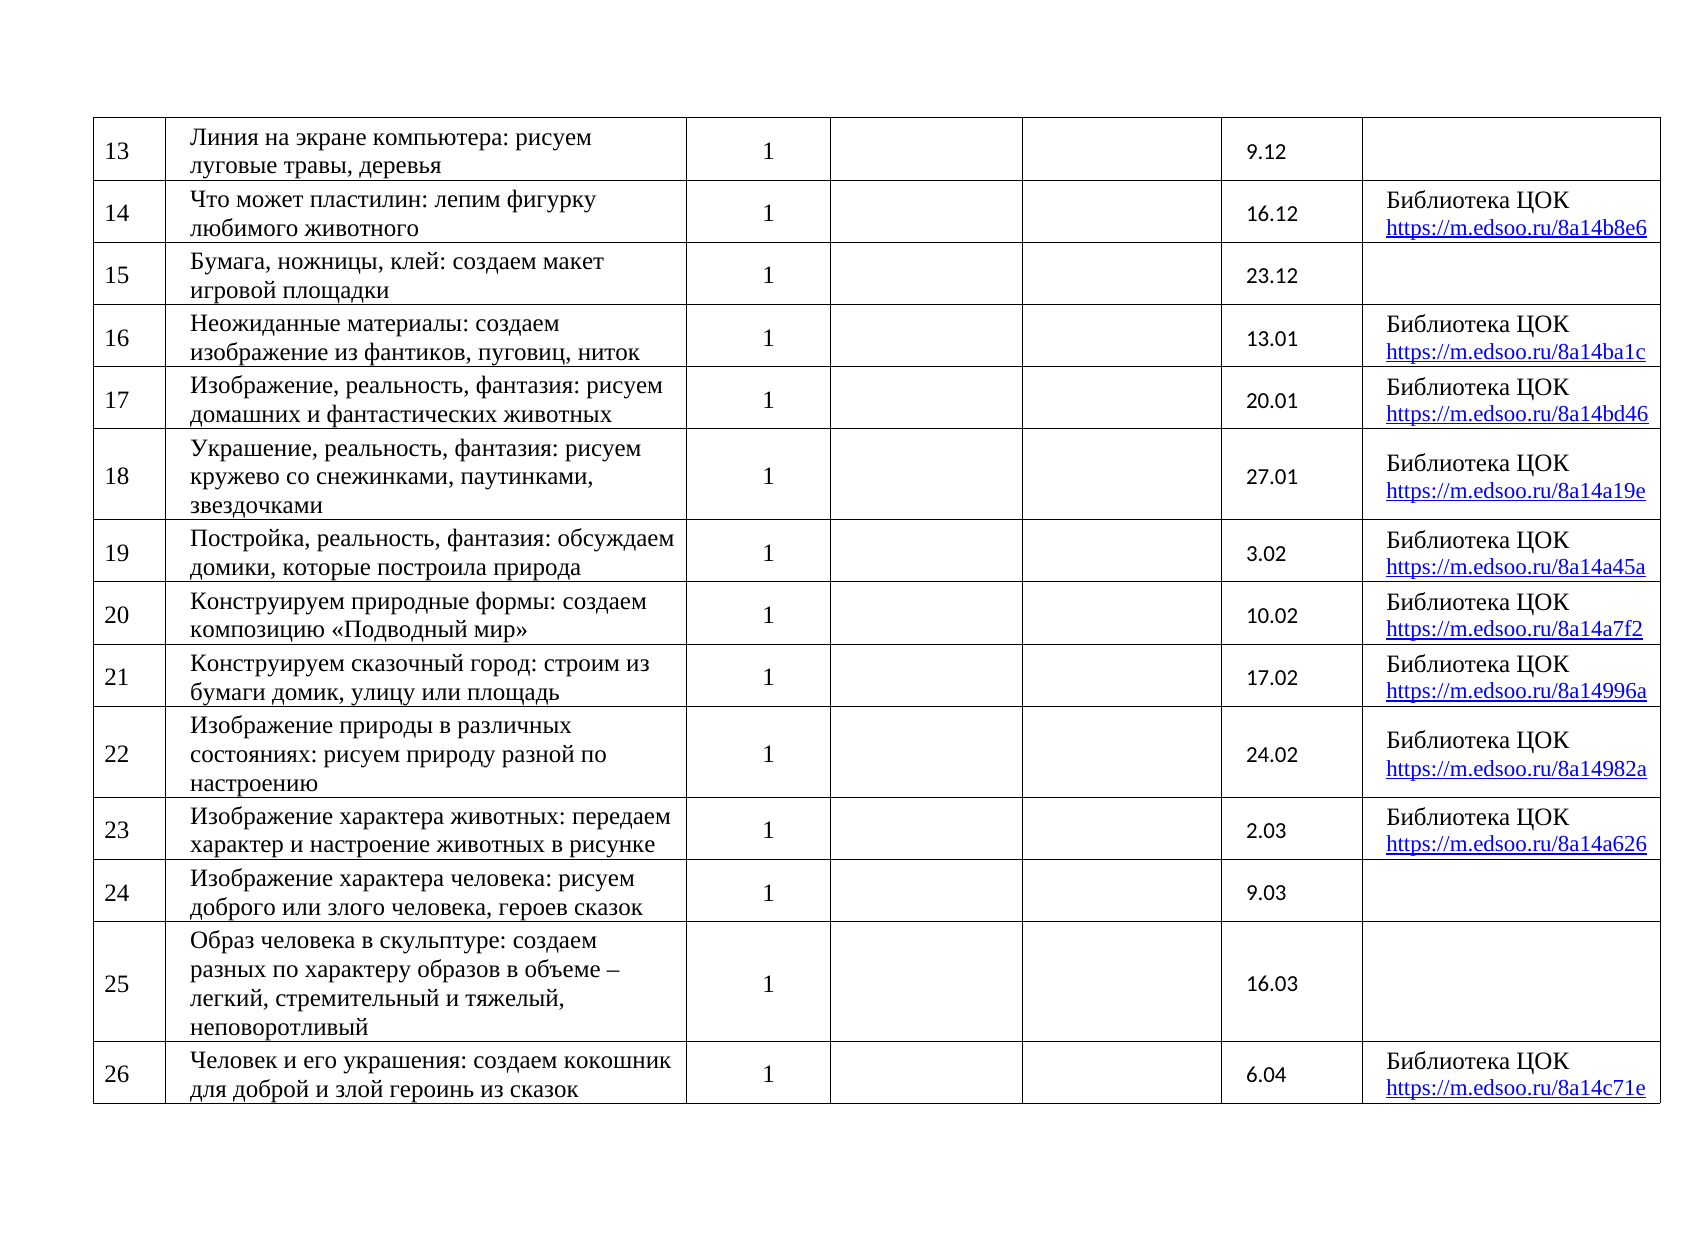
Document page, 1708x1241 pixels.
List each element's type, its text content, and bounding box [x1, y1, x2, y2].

table_cell 17 [94, 367, 165, 428]
table_cell 1 [687, 305, 830, 366]
table_cell Библиотека ЦОК https://m.edsoo.ru/8a14bd46 [1363, 367, 1660, 428]
table_cell [831, 707, 1022, 797]
table_cell Библиотека ЦОК https://m.edsoo.ru/8a14a45a [1363, 520, 1660, 581]
table_cell 17.02 [1222, 645, 1362, 706]
table_cell [1023, 798, 1221, 858]
table_cell Библиотека ЦОК https://m.edsoo.ru/8a14a7f2 [1363, 582, 1660, 643]
table_cell 1 [687, 860, 830, 921]
table_cell 6.04 [1222, 1042, 1362, 1102]
table_cell [1023, 429, 1221, 519]
table_cell 18 [94, 429, 165, 519]
table_cell Изображение характера животных: передаем характер и настроение животных в рисунке [166, 798, 686, 858]
table_cell 19 [94, 520, 165, 581]
table_cell [1023, 520, 1221, 581]
table_cell [1023, 367, 1221, 428]
table_cell 27.01 [1222, 429, 1362, 519]
table_cell 1 [687, 582, 830, 643]
table_cell [1363, 922, 1660, 1041]
table_cell 23.12 [1222, 243, 1362, 304]
table_cell [1023, 922, 1221, 1041]
table_cell Неожиданные материалы: создаем изображение из фантиков, пуговиц, ниток [166, 305, 686, 366]
table_cell 16.12 [1222, 181, 1362, 242]
table_cell Библиотека ЦОК https://m.edsoo.ru/8a14982a [1363, 707, 1660, 797]
table_cell [831, 181, 1022, 242]
table_cell Библиотека ЦОК https://m.edsoo.ru/8a14b8e6 [1363, 181, 1660, 242]
table_cell 9.03 [1222, 860, 1362, 921]
table_cell [831, 429, 1022, 519]
table_cell Библиотека ЦОК https://m.edsoo.ru/8a14996a [1363, 645, 1660, 706]
table_cell [831, 243, 1022, 304]
table_cell Библиотека ЦОК https://m.edsoo.ru/8a14c71e [1363, 1042, 1660, 1102]
table_cell 10.02 [1222, 582, 1362, 643]
table_cell 1 [687, 181, 830, 242]
table_cell [1023, 1042, 1221, 1102]
table_cell Библиотека ЦОК https://m.edsoo.ru/8a14a19e [1363, 429, 1660, 519]
table_cell [831, 860, 1022, 921]
table_cell Человек и его украшения: создаем кокошник для доброй и злой героинь из сказок [166, 1042, 686, 1102]
table_cell Постройка, реальность, фантазия: обсуждаем домики, которые построила природа [166, 520, 686, 581]
table_cell 14 [94, 181, 165, 242]
table_cell 24.02 [1222, 707, 1362, 797]
table_cell 1 [687, 645, 830, 706]
table_cell 1 [687, 798, 830, 858]
table_cell 23 [94, 798, 165, 858]
table_cell 1 [687, 922, 830, 1041]
table_cell 25 [94, 922, 165, 1041]
table_cell Конструируем сказочный город: строим из бумаги домик, улицу или площадь [166, 645, 686, 706]
table_cell [1023, 645, 1221, 706]
table_cell Украшение, реальность, фантазия: рисуем кружево со снежинками, паутинками, звездочками [166, 429, 686, 519]
table_cell 20 [94, 582, 165, 643]
table_cell [1363, 243, 1660, 304]
table_header [1363, 118, 1660, 179]
table_cell [1023, 305, 1221, 366]
table_cell Изображение, реальность, фантазия: рисуем домашних и фантастических животных [166, 367, 686, 428]
table_cell 13.01 [1222, 305, 1362, 366]
table_cell [1023, 707, 1221, 797]
table_cell [1363, 860, 1660, 921]
table_cell 22 [94, 707, 165, 797]
table_cell [831, 305, 1022, 366]
table_cell [1023, 860, 1221, 921]
table_cell 21 [94, 645, 165, 706]
table_cell 24 [94, 860, 165, 921]
table_cell Изображение характера человека: рисуем доброго или злого человека, героев сказок [166, 860, 686, 921]
table_cell Образ человека в скульптуре: создаем разных по характеру образов в объеме – легкий, стремительный и тяжелый, неповоротливый [166, 922, 686, 1041]
table_cell 3.02 [1222, 520, 1362, 581]
table_cell [831, 645, 1022, 706]
table_cell 15 [94, 243, 165, 304]
table_cell 1 [687, 1042, 830, 1102]
table_cell 1 [687, 429, 830, 519]
table_header 9.12 [1222, 118, 1362, 179]
table_cell [831, 520, 1022, 581]
table_cell [831, 798, 1022, 858]
table_cell 16.03 [1222, 922, 1362, 1041]
table_cell 16 [94, 305, 165, 366]
table_cell 1 [687, 243, 830, 304]
table_cell [1023, 181, 1221, 242]
table_cell [1023, 243, 1221, 304]
table_cell 1 [687, 367, 830, 428]
table_cell 1 [687, 520, 830, 581]
table_header Линия на экране компьютера: рисуем луговые травы, деревья [166, 118, 686, 179]
table_header 13 [94, 118, 165, 179]
table_header [831, 118, 1022, 179]
table_cell 2.03 [1222, 798, 1362, 858]
table_header 1 [687, 118, 830, 179]
table_cell [831, 367, 1022, 428]
table_cell 20.01 [1222, 367, 1362, 428]
table_header [1023, 118, 1221, 179]
table_cell 1 [687, 707, 830, 797]
table_cell Изображение природы в различных состояниях: рисуем природу разной по настроению [166, 707, 686, 797]
table_cell Библиотека ЦОК https://m.edsoo.ru/8a14a626 [1363, 798, 1660, 858]
table_cell 26 [94, 1042, 165, 1102]
table_cell [831, 922, 1022, 1041]
table_cell [1023, 582, 1221, 643]
table_cell [831, 1042, 1022, 1102]
table_cell [831, 582, 1022, 643]
table_cell Конструируем природные формы: создаем композицию «Подводный мир» [166, 582, 686, 643]
table_cell Бумага, ножницы, клей: создаем макет игровой площадки [166, 243, 686, 304]
table_cell Библиотека ЦОК https://m.edsoo.ru/8a14ba1c [1363, 305, 1660, 366]
table_cell Что может пластилин: лепим фигурку любимого животного [166, 181, 686, 242]
